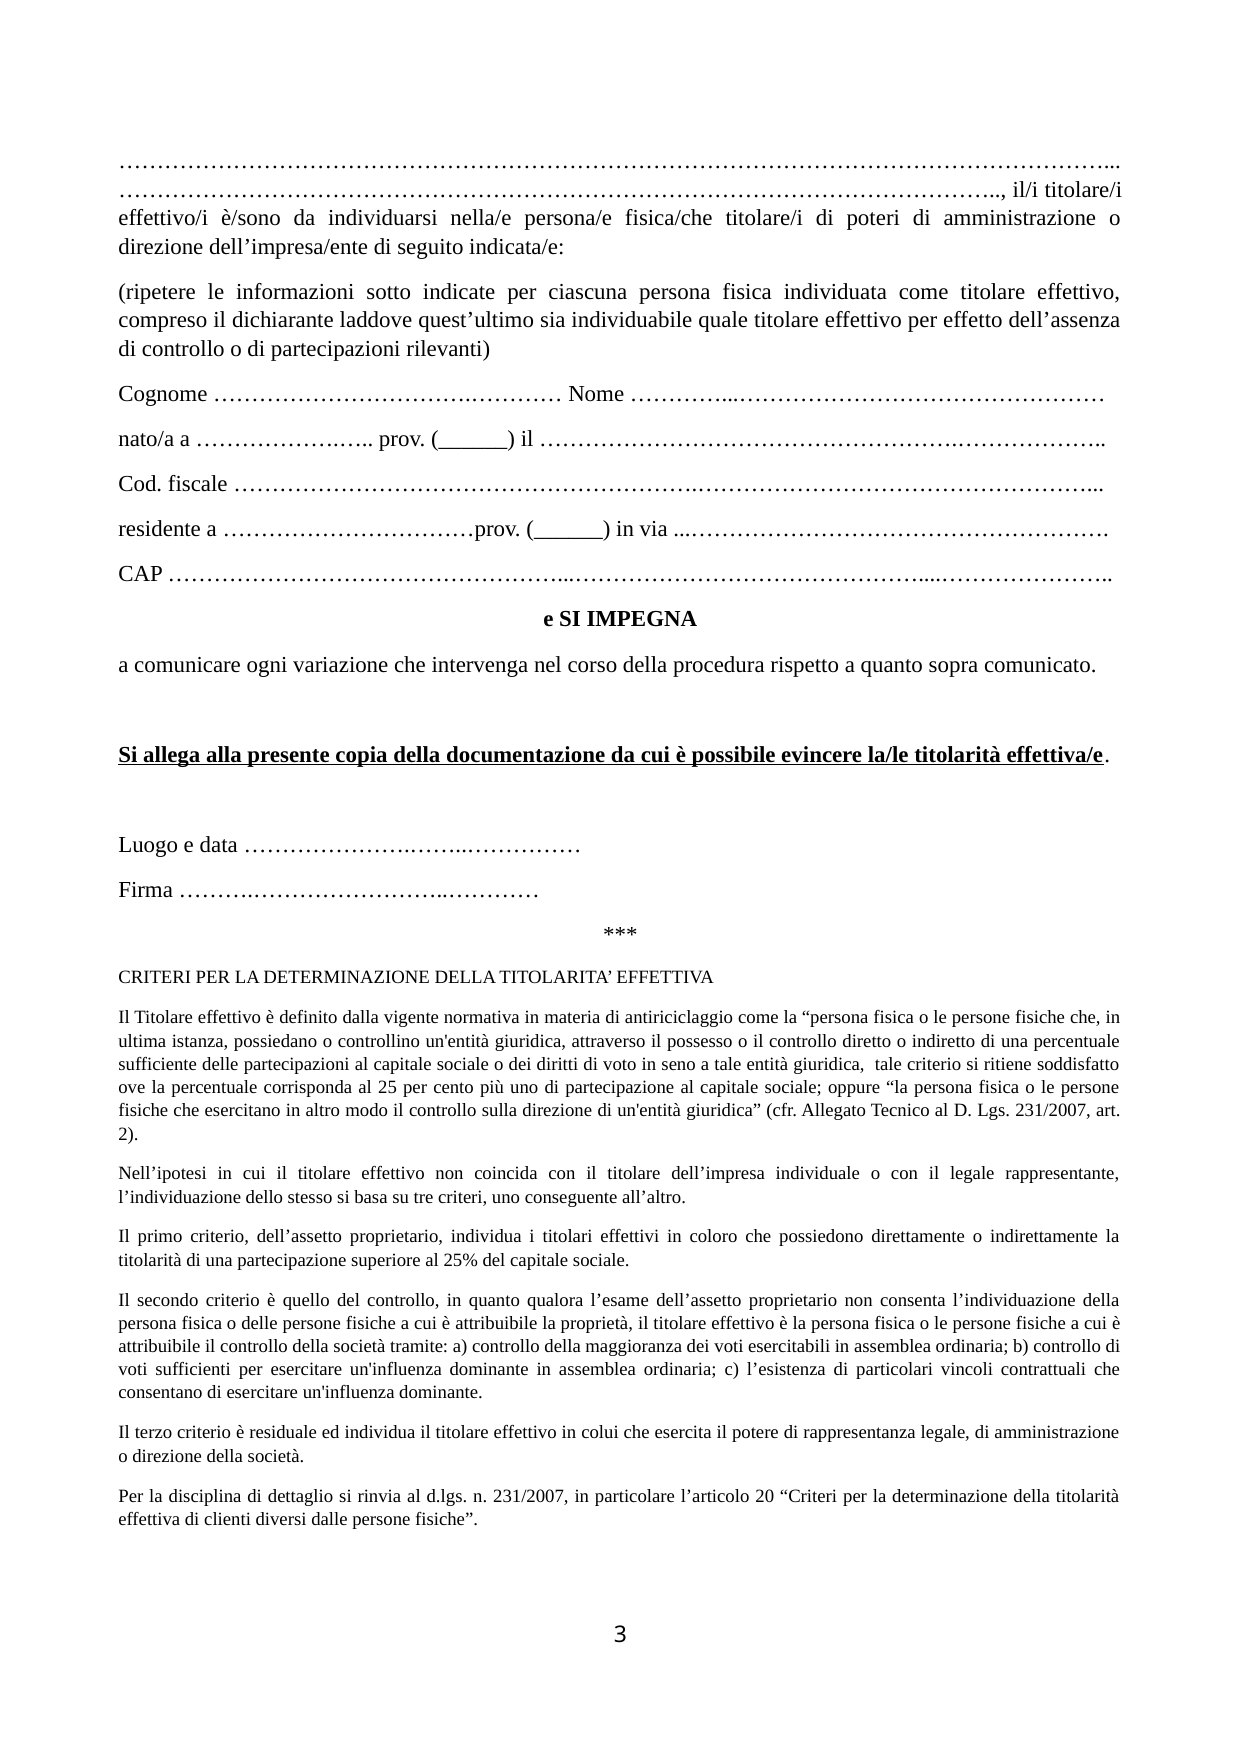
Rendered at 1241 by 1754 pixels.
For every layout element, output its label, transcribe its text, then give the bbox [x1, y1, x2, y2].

text CAP ……………………………………………...………………………………………....………………….. [118, 560, 1122, 587]
text a comunicare ogni variazione che intervenga nel corso della procedura rispetto a quanto sopra comunicato. [118, 651, 1122, 677]
text nato/a a ……………….….. prov. (______) il ……………………………………………….……………….. [118, 425, 1122, 451]
text Nell’ipotesi in cui il titolare effettivo non coincida con il titolare dell’impresa individuale o con il legale rappresentante, l’individuazione dello stesso si basa su tre criteri, uno conseguente all’altro. [118, 1162, 1122, 1207]
text Firma ……….……………………..………… [118, 876, 1122, 902]
text Il secondo criterio è quello del controllo, in quanto qualora l’esame dell’assetto proprietario non consenta l’individuazione della persona fisica o delle persone fisiche a cui è attribuibile la proprietà, il titolare effettivo è la persona fisica o le persone fisiche a cui è attribuibile il controllo della società tramite: a) controllo della maggioranza dei voti esercitabili in assemblea ordinaria; b) controllo di voti sufficienti per esercitare un'influenza dominante in assemblea ordinaria; c) l’esistenza di particolari vincoli contrattuali che consentano di esercitare un'influenza dominante. [118, 1288, 1122, 1403]
text *** [118, 921, 1122, 948]
text Luogo e data ………………….……..…………… [118, 831, 1122, 857]
text (ripetere le informazioni sotto indicate per ciascuna persona fisica individuata come titolare effettivo, compreso il dichiarante laddove quest’ultimo sia individuabile quale titolare effettivo per effetto dell’assenza di controllo o di partecipazioni rilevanti) [118, 278, 1122, 361]
text Il primo criterio, dell’assetto proprietario, individua i titolari effettivi in coloro che possiedono direttamente o indirettamente la titolarità di una partecipazione superiore al 25% del capitale sociale. [118, 1225, 1122, 1270]
text residente a ……………………………prov. (______) in via ...………………………………………………. [118, 515, 1122, 542]
text Il terzo criterio è residuale ed individua il titolare effettivo in colui che esercita il potere di rappresentanza legale, di amministrazione o direzione della società. [118, 1421, 1122, 1466]
text Cod. fiscale …………………………………………………….……………………………………………... [118, 470, 1122, 497]
text Il Titolare effettivo è definito dalla vigente normativa in materia di antiriciclaggio come la “persona fisica o le persone fisiche che, in ultima istanza, possiedano o controllino un'entità giuridica, attraverso il possesso o il controllo diretto o indiretto di una percentuale sufficiente delle partecipazioni al capitale sociale o dei diritti di voto in seno a tale entità giuridica, tale criterio si ritiene soddisfatto ove la percentuale corrisponda al 25 per cento più uno di partecipazione al capitale sociale; oppure “la persona fisica o le persone fisiche che esercitano in altro modo il controllo sulla direzione di un'entità giuridica” (cfr. Allegato Tecnico al D. Lgs. 231/2007, art. 2). [118, 1006, 1122, 1144]
text Cognome …………………………….………… Nome …………...………………………………………… [118, 380, 1122, 406]
text Si allega alla presente copia della documentazione da cui è possibile evincere la/le titolarità effettiva/e. [118, 741, 1122, 767]
text e SI IMPEGNA [118, 606, 1122, 632]
text Per la disciplina di dettaglio si rinvia al d.lgs. n. 231/2007, in particolare l’articolo 20 “Criteri per la determinazione della titolarità effettiva di clienti diversi dalle persone fisiche”. [118, 1484, 1122, 1529]
text CRITERI PER LA DETERMINAZIONE DELLA TITOLARITA’ EFFETTIVA [118, 966, 1122, 988]
text …………………………………………………………………………………………………………………...…………………………………………………………………………………………………….., il/i titolare/i effettivo/i è/sono da individuarsi nella/e persona/e fisica/che titolare/i di poteri di amministrazione o direzione dell’impresa/ente di seguito indicata/e: [118, 148, 1122, 259]
